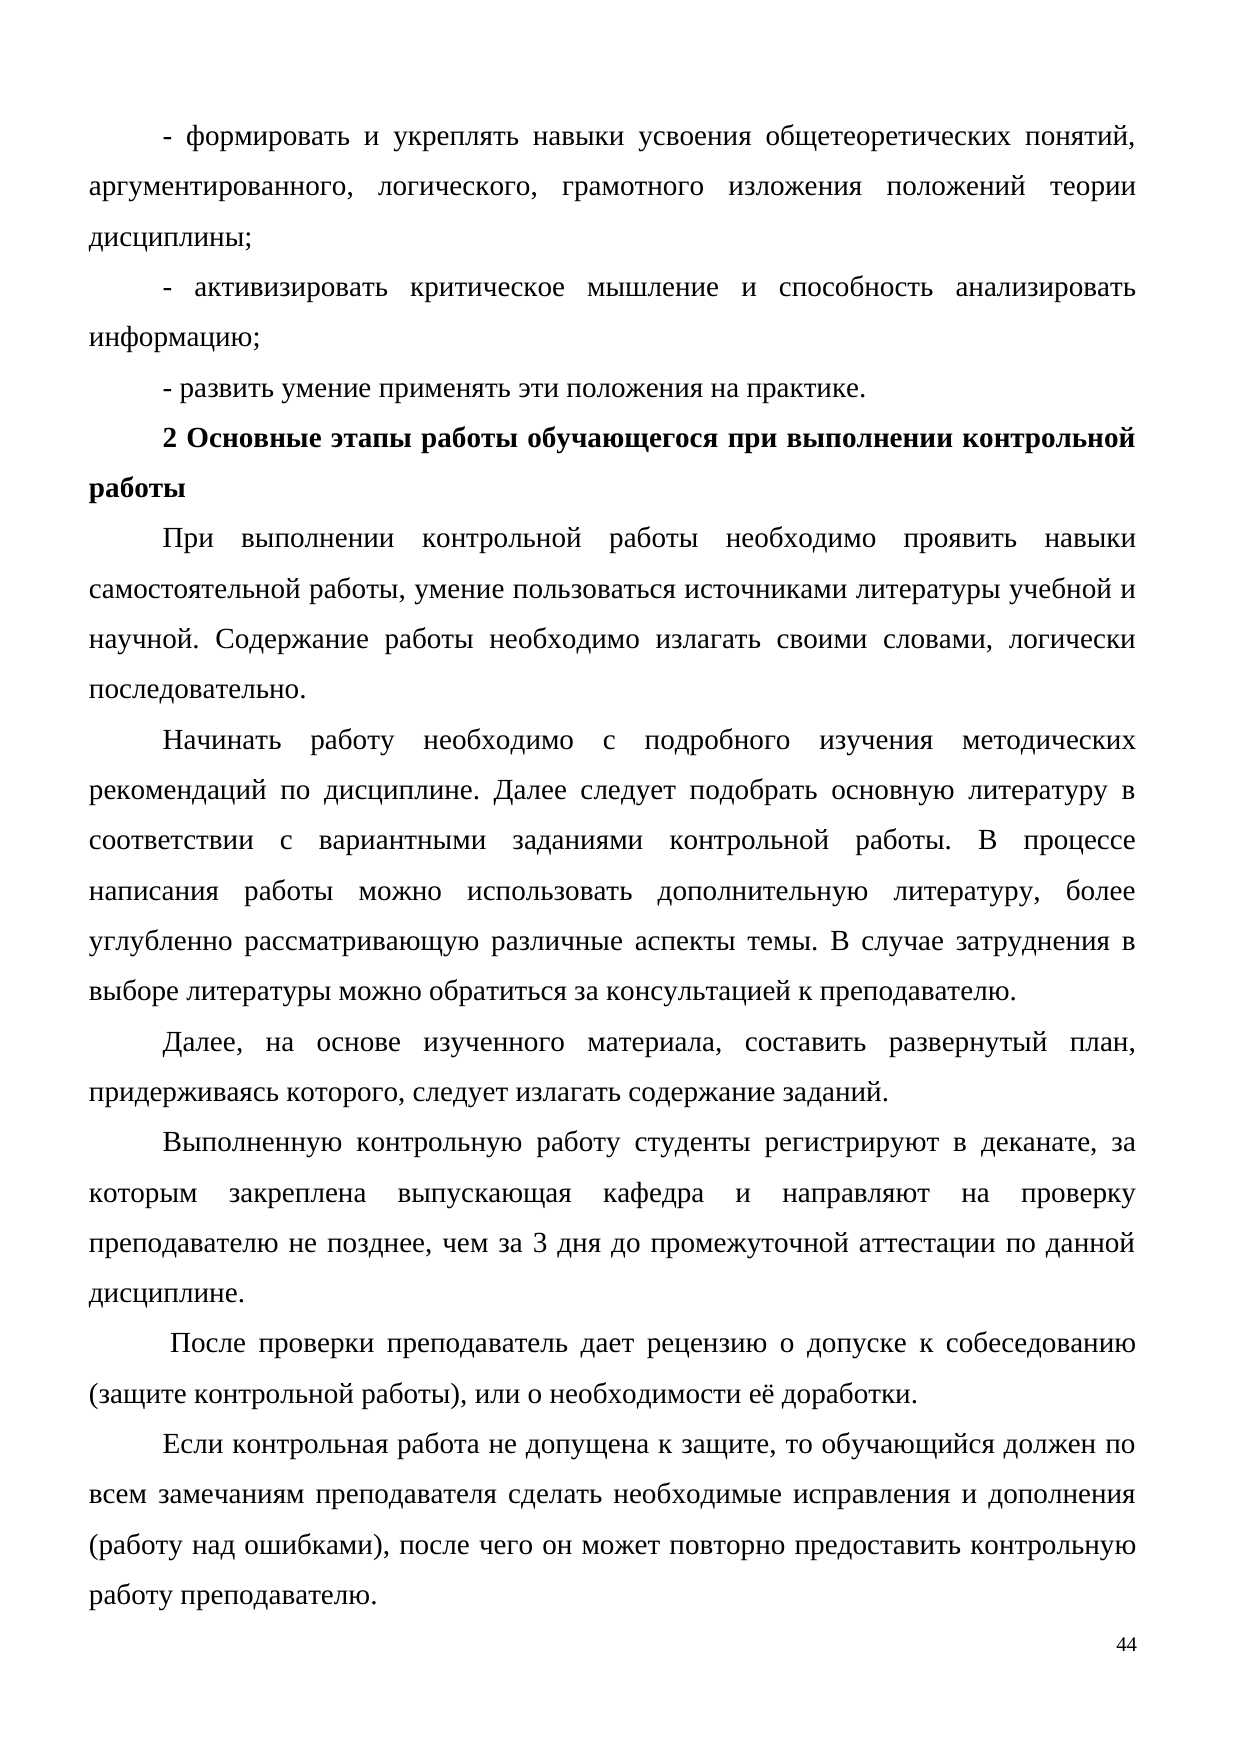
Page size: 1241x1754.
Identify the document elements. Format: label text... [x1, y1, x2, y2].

text 2 Основные этапы работы обучающегося при выполнении контрольной работы [89, 420, 1137, 504]
text Если контрольная работа не допущена к защите, то обучающийся должен по всем замечаниям преподавателя сделать необходимые исправления и дополнения (работу над ошибками), после чего он может повторно предоставить контрольную работу преподавателю. [89, 1426, 1137, 1611]
text - формировать и укреплять навыки усвоения общетеоретических понятий, аргументированного, логического, грамотного изложения положений теории дисциплины; [89, 118, 1137, 252]
text При выполнении контрольной работы необходимо проявить навыки самостоятельной работы, умение пользоваться источниками литературы учебной и научной. Содержание работы необходимо излагать своими словами, логически последовательно. [89, 521, 1137, 705]
text Начинать работу необходимо с подробного изучения методических рекомендаций по дисциплине. Далее следует подобрать основную литературу в соответствии с вариантными заданиями контрольной работы. В процессе написания работы можно использовать дополнительную литературу, более углубленно рассматривающую различные аспекты темы. В случае затруднения в выборе литературы можно обратиться за консультацией к преподавателю. [89, 722, 1137, 1007]
text Выполненную контрольную работу студенты регистрируют в деканате, за которым закреплена выпускающая кафедра и направляют на проверку преподавателю не позднее, чем за 3 дня до промежуточной аттестации по данной дисциплине. [89, 1124, 1137, 1309]
text - развить умение применять эти положения на практике. [89, 370, 1137, 403]
text Далее, на основе изученного материала, составить развернутый план, придерживаясь которого, следует излагать содержание заданий. [89, 1024, 1137, 1108]
text - активизировать критическое мышление и способность анализировать информацию; [89, 269, 1137, 353]
text После проверки преподаватель дает рецензию о допуске к собеседованию (защите контрольной работы), или о необходимости её доработки. [89, 1326, 1137, 1409]
